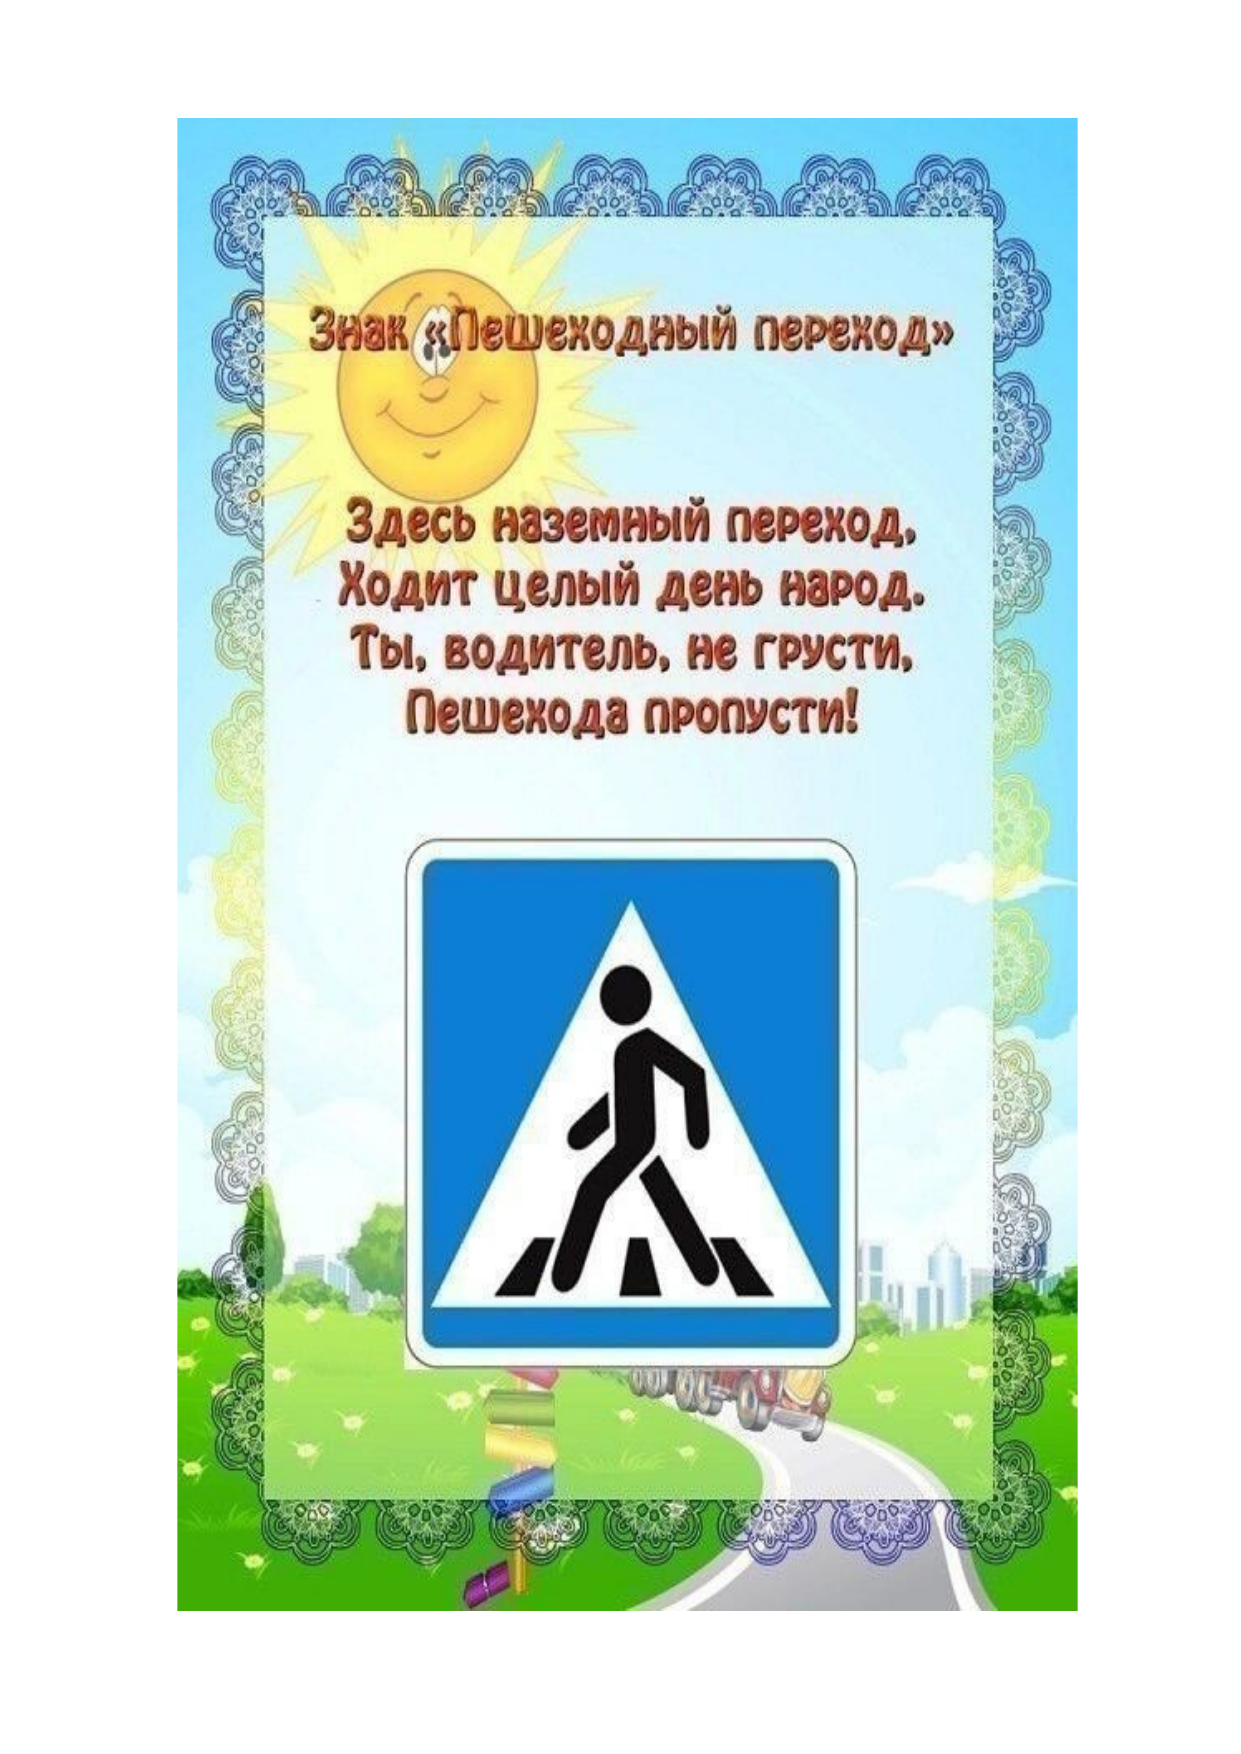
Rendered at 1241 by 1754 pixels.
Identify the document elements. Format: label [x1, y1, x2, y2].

picture [177, 118, 1078, 1611]
